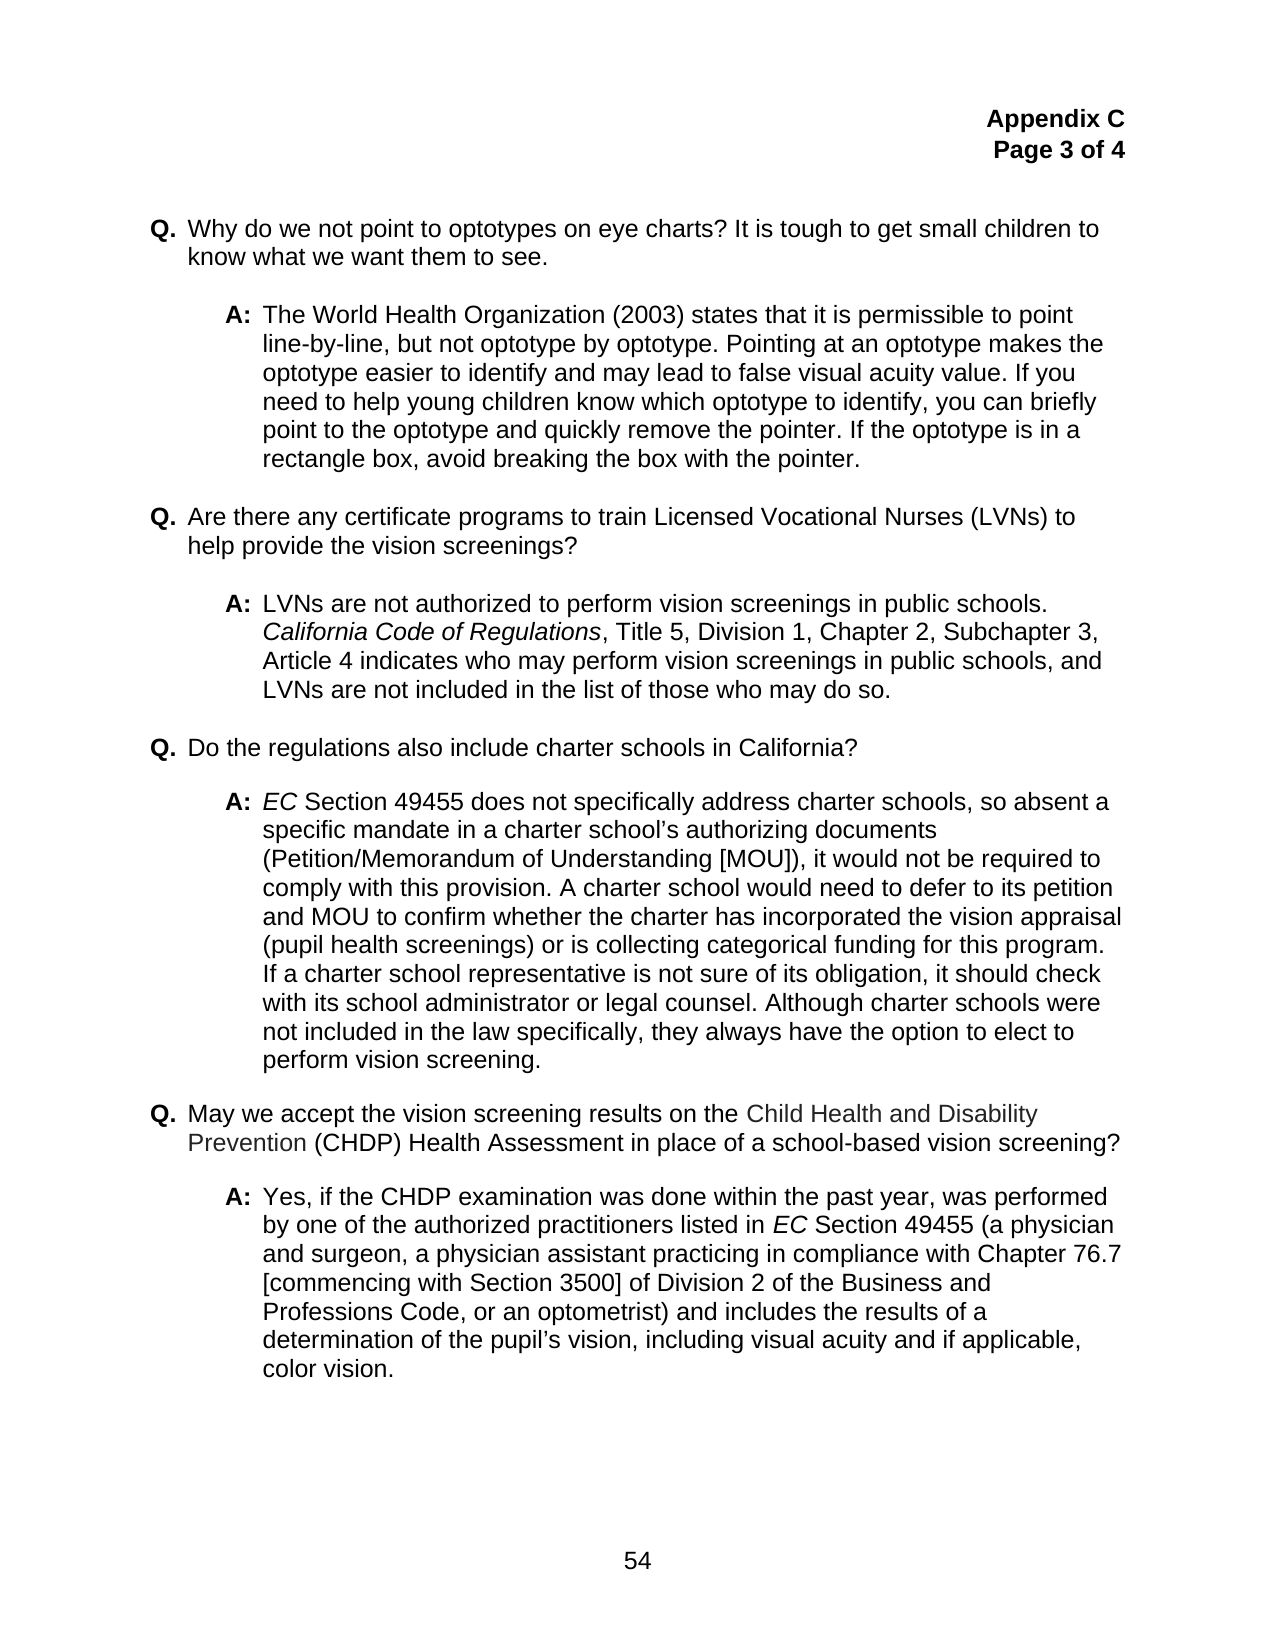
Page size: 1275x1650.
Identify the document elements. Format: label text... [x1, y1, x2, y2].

list May we accept the vision screening results on the Child Health and Disability Prevention (CHDP) Health Assessment in place of a school-based vision screening? [150, 1099, 1125, 1156]
list EC Section 49455 does not specifically address charter schools, so absent a specific mandate in a charter school’s authorizing documents (Petition/Memorandum of Understanding [MOU]), it would not be required to comply with this provision. A charter school would need to defer to its petition and MOU to confirm whether the charter has incorporated the vision appraisal (pupil health screenings) or is collecting categorical funding for this program. If a charter school representative is not sure of its obligation, it should check with its school administrator or legal counsel. Although charter schools were not included in the law specifically, they always have the option to elect to perform vision screening. [225, 786, 1125, 1074]
text Page 3 of 4 [150, 135, 1125, 163]
list Why do we not point to optotypes on eye charts? It is tough to get small children to know what we want them to see. [150, 213, 1125, 271]
list LVNs are not authorized to perform vision screenings in public schools. California Code of Regulations, Title 5, Division 1, Chapter 2, Subchapter 3, Article 4 indicates who may perform vision screenings in public schools, and LVNs are not included in the list of those who may do so. [225, 588, 1125, 703]
list Yes, if the CHDP examination was done within the past year, was performed by one of the authorized practitioners listed in EC Section 49455 (a physician and surgeon, a physician assistant practicing in compliance with Chapter 76.7 [commencing with Section 3500] of Division 2 of the Business and Professions Code, or an optometrist) and includes the results of a determination of the pupil’s vision, including visual acuity and if applicable, color vision. [225, 1181, 1125, 1383]
text Appendix C [150, 104, 1125, 132]
list Are there any certificate programs to train Licensed Vocational Nurses (LVNs) to help provide the vision screenings? [150, 502, 1125, 559]
list The World Health Organization (2003) states that it is permissible to point line-by-line, but not optotype by optotype. Pointing at an optotype makes the optotype easier to identify and may lead to false visual acuity value. If you need to help young children know which optotype to identify, you can briefly point to the optotype and quickly remove the pointer. If the optotype is in a rectangle box, avoid breaking the box with the pointer. [225, 300, 1125, 473]
list Do the regulations also include charter schools in California? [150, 733, 1125, 761]
